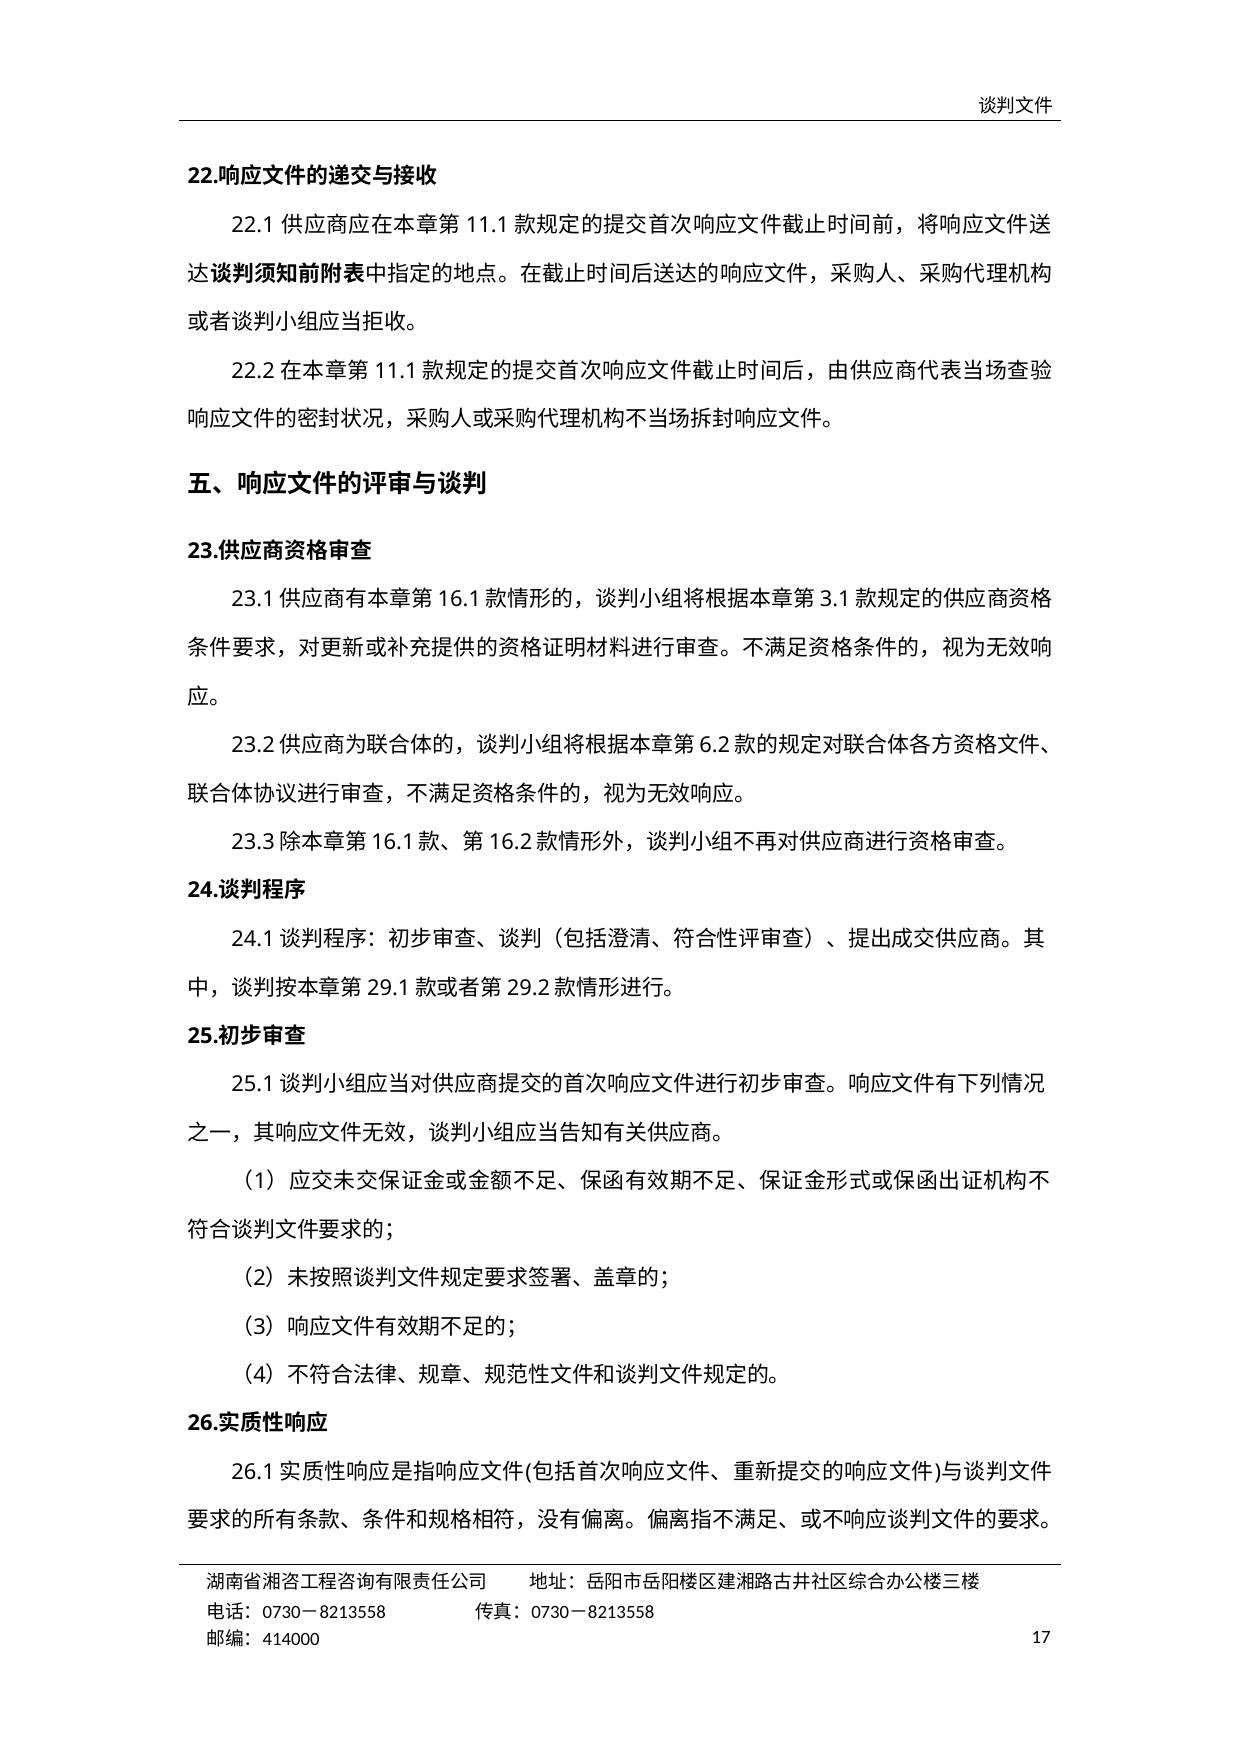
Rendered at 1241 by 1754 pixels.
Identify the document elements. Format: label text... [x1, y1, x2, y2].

text 26.1实质性响应是指响应文件(包括首次响应文件、重新提交的响应文件)与谈判文件要求的所有条款、条件和规格相符，没有偏离。偏离指不满足、或不响应谈判文件的要求。 [187, 1453, 1053, 1534]
text （3）响应文件有效期不足的； [187, 1308, 1053, 1341]
text （4）不符合法律、规章、规范性文件和谈判文件规定的。 [187, 1357, 1053, 1389]
text 25.初步审查 [187, 1017, 1053, 1050]
text 23.3除本章第16.1款、第16.2款情形外，谈判小组不再对供应商进行资格审查。 [187, 824, 1053, 856]
text 22.响应文件的递交与接收 [187, 158, 1053, 191]
text 23.供应商资格审查 [187, 532, 1053, 565]
text 25.1谈判小组应当对供应商提交的首次响应文件进行初步审查。响应文件有下列情况之一，其响应文件无效，谈判小组应当告知有关供应商。 [187, 1066, 1053, 1147]
text 26.实质性响应 [187, 1405, 1053, 1437]
text 22.2在本章第11.1款规定的提交首次响应文件截止时间后，由供应商代表当场查验响应文件的密封状况，采购人或采购代理机构不当场拆封响应文件。 [187, 352, 1053, 433]
text 22.1 供应商应在本章第11.1款规定的提交首次响应文件截止时间前，将响应文件送达谈判须知前附表中指定的地点。在截止时间后送达的响应文件，采购人、采购代理机构或者谈判小组应当拒收。 [187, 206, 1053, 336]
text 五、响应文件的评审与谈判 [187, 449, 1053, 514]
text 23.1供应商有本章第16.1款情形的，谈判小组将根据本章第3.1款规定的供应商资格条件要求，对更新或补充提供的资格证明材料进行审查。不满足资格条件的，视为无效响应。 [187, 581, 1053, 711]
text （1）应交未交保证金或金额不足、保函有效期不足、保证金形式或保函出证机构不符合谈判文件要求的； [187, 1163, 1053, 1244]
text （2）未按照谈判文件规定要求签署、盖章的； [187, 1260, 1021, 1292]
text 24.1谈判程序：初步审查、谈判（包括澄清、符合性评审查）、提出成交供应商。其中，谈判按本章第29.1款或者第29.2款情形进行。 [187, 920, 1053, 1002]
text 24.谈判程序 [187, 872, 1053, 904]
text 23.2供应商为联合体的，谈判小组将根据本章第6.2款的规定对联合体各方资格文件、联合体协议进行审查，不满足资格条件的，视为无效响应。 [187, 727, 1053, 808]
